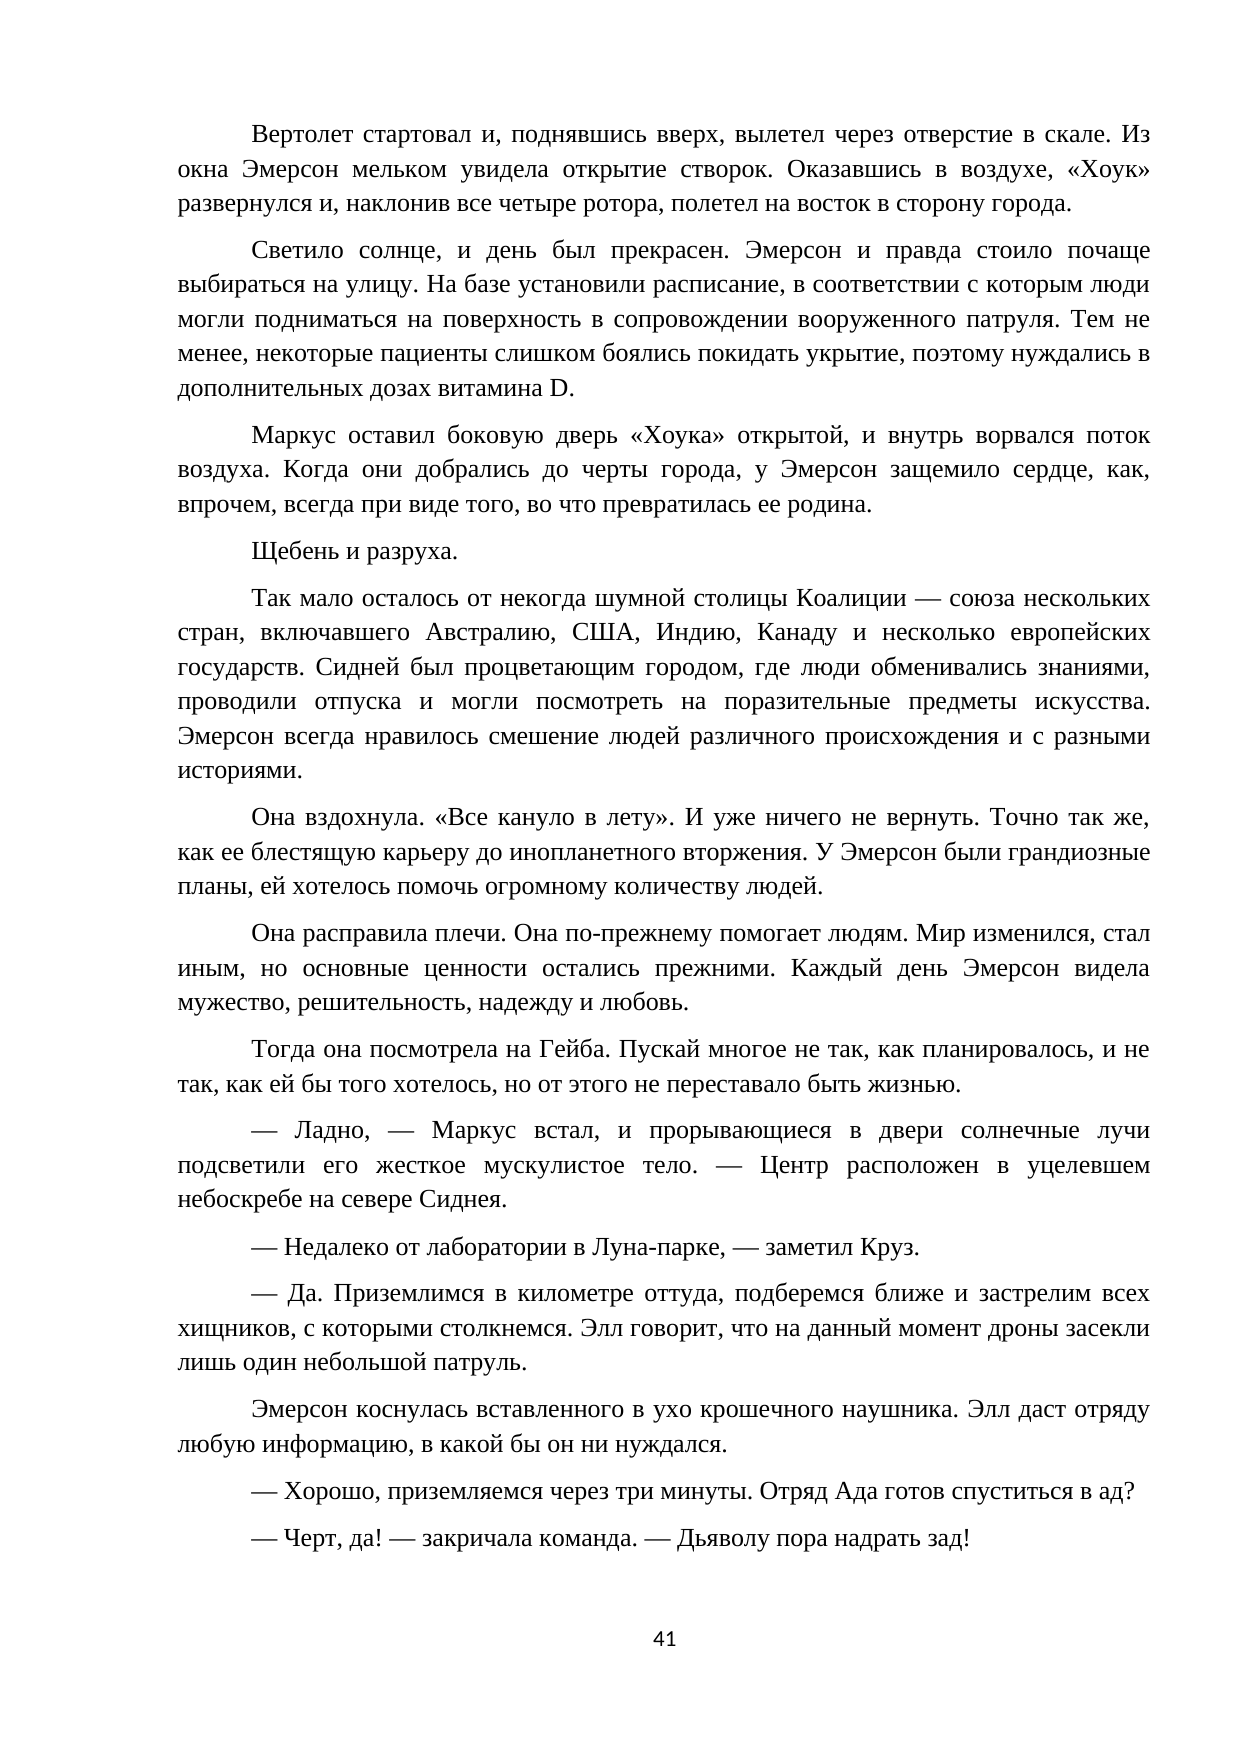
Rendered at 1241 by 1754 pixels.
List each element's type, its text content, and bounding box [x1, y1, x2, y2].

text — Да. Приземлимся в километре оттуда, подберемся ближе и застрелим всех хищников, с которыми столкнемся. Элл говорит, что на данный момент дроны засекли лишь один небольшой патруль. [177, 1277, 1152, 1376]
text Она расправила плечи. Она по-прежнему помогает людям. Мир изменился, стал иным, но основные ценности остались прежними. Каждый день Эмерсон видела мужество, решительность, надежду и любовь. [177, 917, 1152, 1016]
text — Хорошо, приземляемся через три минуты. Отряд Ада готов спуститься в ад? [177, 1475, 1152, 1505]
text Щебень и разруха. [177, 535, 1152, 565]
text Эмерсон коснулась вставленного в ухо крошечного наушника. Элл даст отряду любую информацию, в какой бы он ни нуждался. [177, 1393, 1152, 1458]
text Так мало осталось от некогда шумной столицы Коалиции — союза нескольких стран, включавшего Австралию, США, Индию, Канаду и несколько европейских государств. Сидней был процветающим городом, где люди обменивались знаниями, проводили отпуска и могли посмотреть на поразительные предметы искусства. Эмерсон всегда нравилось смешение людей различного происхождения и с разными историями. [177, 582, 1152, 784]
text Она вздохнула. «Все кануло в лету». И уже ничего не вернуть. Точно так же, как ее блестящую карьеру до инопланетного вторжения. У Эмерсон были грандиозные планы, ей хотелось помочь огромному количеству людей. [177, 801, 1152, 900]
text Вертолет стартовал и, поднявшись вверх, вылетел через отверстие в скале. Из окна Эмерсон мельком увидела открытие створок. Оказавшись в воздухе, «Хоук» развернулся и, наклонив все четыре ротора, полетел на восток в сторону города. [177, 118, 1152, 217]
text — Черт, да! — закричала команда. — Дьяволу пора надрать зад! [177, 1522, 1152, 1552]
text Маркус оставил боковую дверь «Хоука» открытой, и внутрь ворвался поток воздуха. Когда они добрались до черты города, у Эмерсон защемило сердце, как, впрочем, всегда при виде того, во что превратилась ее родина. [177, 419, 1152, 518]
text — Ладно, — Маркус встал, и прорывающиеся в двери солнечные лучи подсветили его жесткое мускулистое тело. — Центр расположен в уцелевшем небоскребе на севере Сиднея. [177, 1114, 1152, 1213]
text Светило солнце, и день был прекрасен. Эмерсон и правда стоило почаще выбираться на улицу. На базе установили расписание, в соответствии с которым люди могли подниматься на поверхность в сопровождении вооруженного патруля. Тем не менее, некоторые пациенты слишком боялись покидать укрытие, поэтому нуждались в дополнительных дозах витамина D. [177, 234, 1152, 402]
text — Недалеко от лаборатории в Луна-парке, — заметил Круз. [177, 1231, 1152, 1261]
text Тогда она посмотрела на Гейба. Пускай многое не так, как планировалось, и не так, как ей бы того хотелось, но от этого не переставало быть жизнью. [177, 1033, 1152, 1098]
